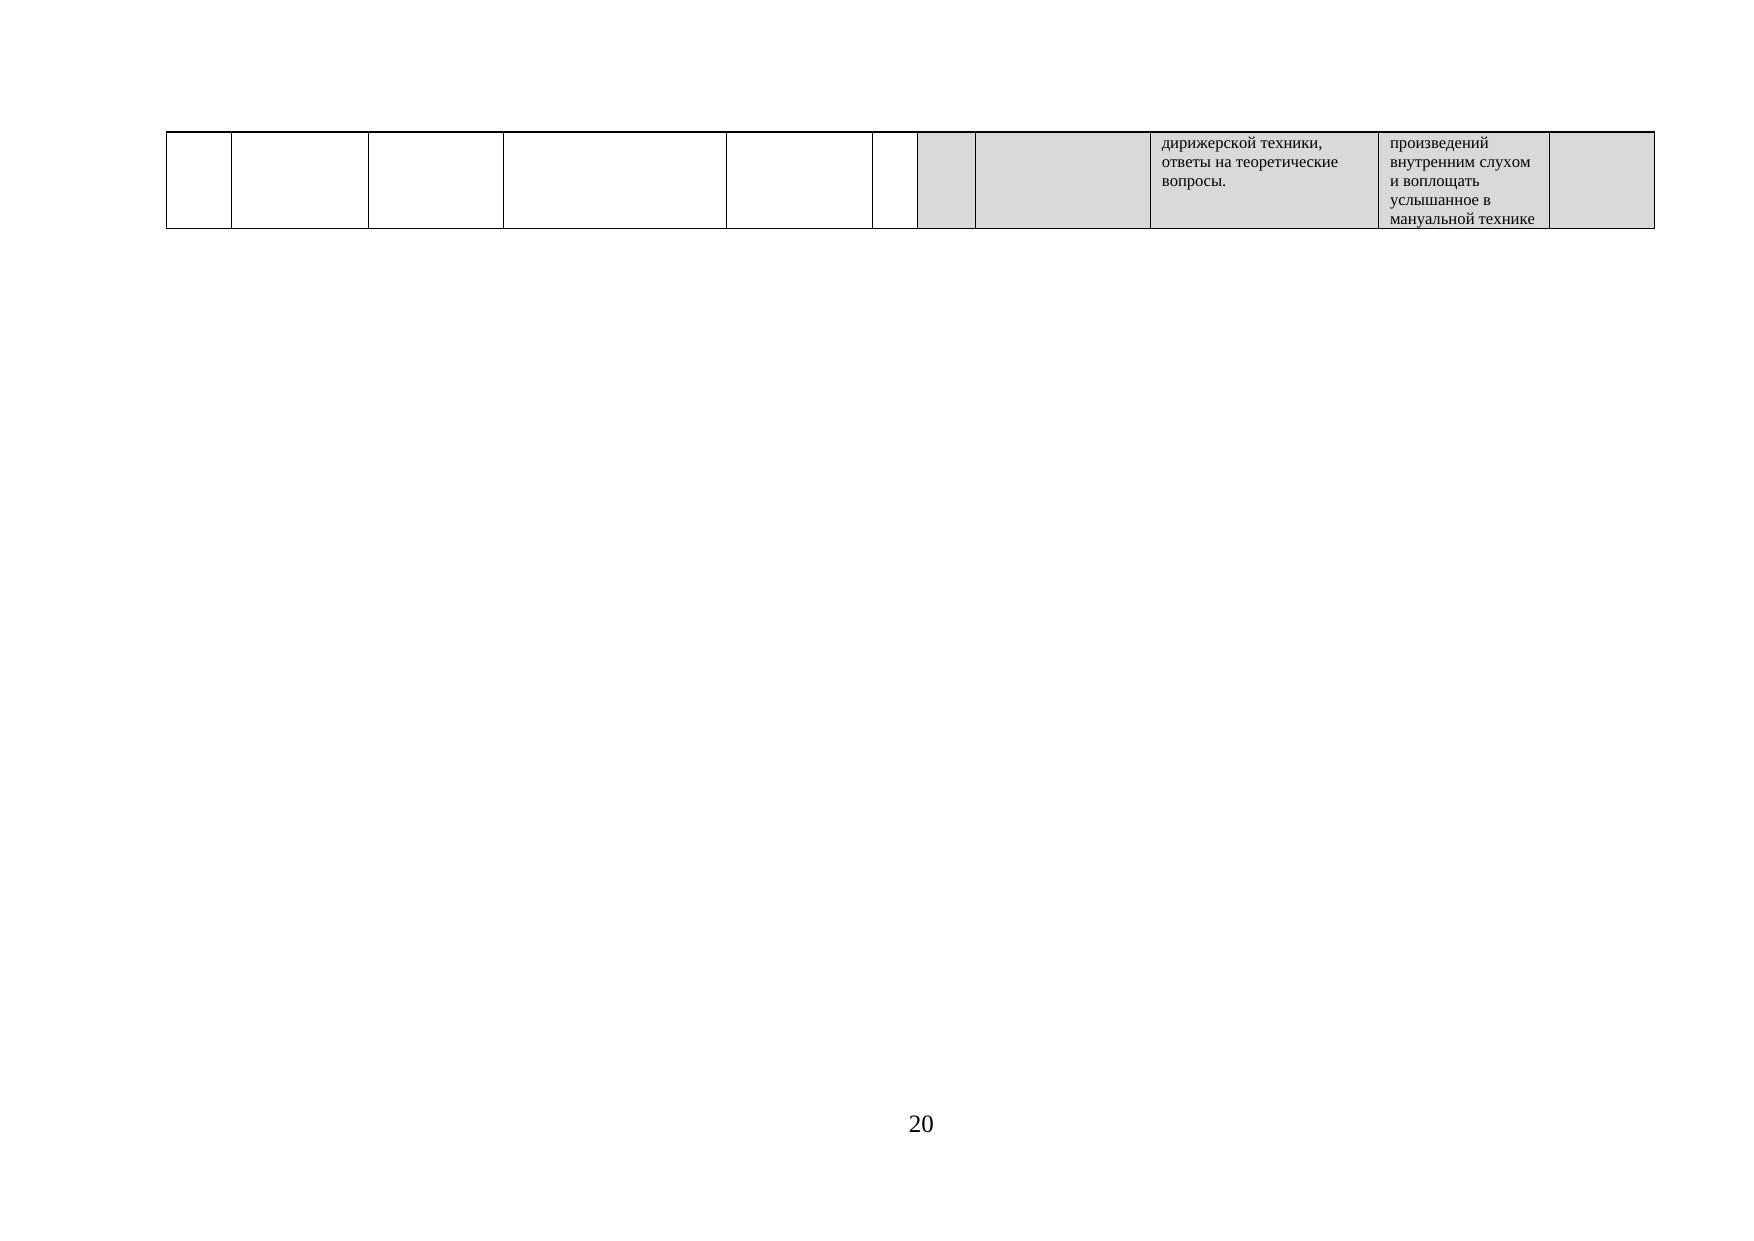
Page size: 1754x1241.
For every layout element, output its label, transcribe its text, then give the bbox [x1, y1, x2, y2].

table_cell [1379, 133, 1549, 228]
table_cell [1151, 133, 1378, 228]
table_cell [918, 133, 975, 228]
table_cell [976, 133, 1150, 228]
table_cell Таблица 7 [1550, 133, 1654, 228]
